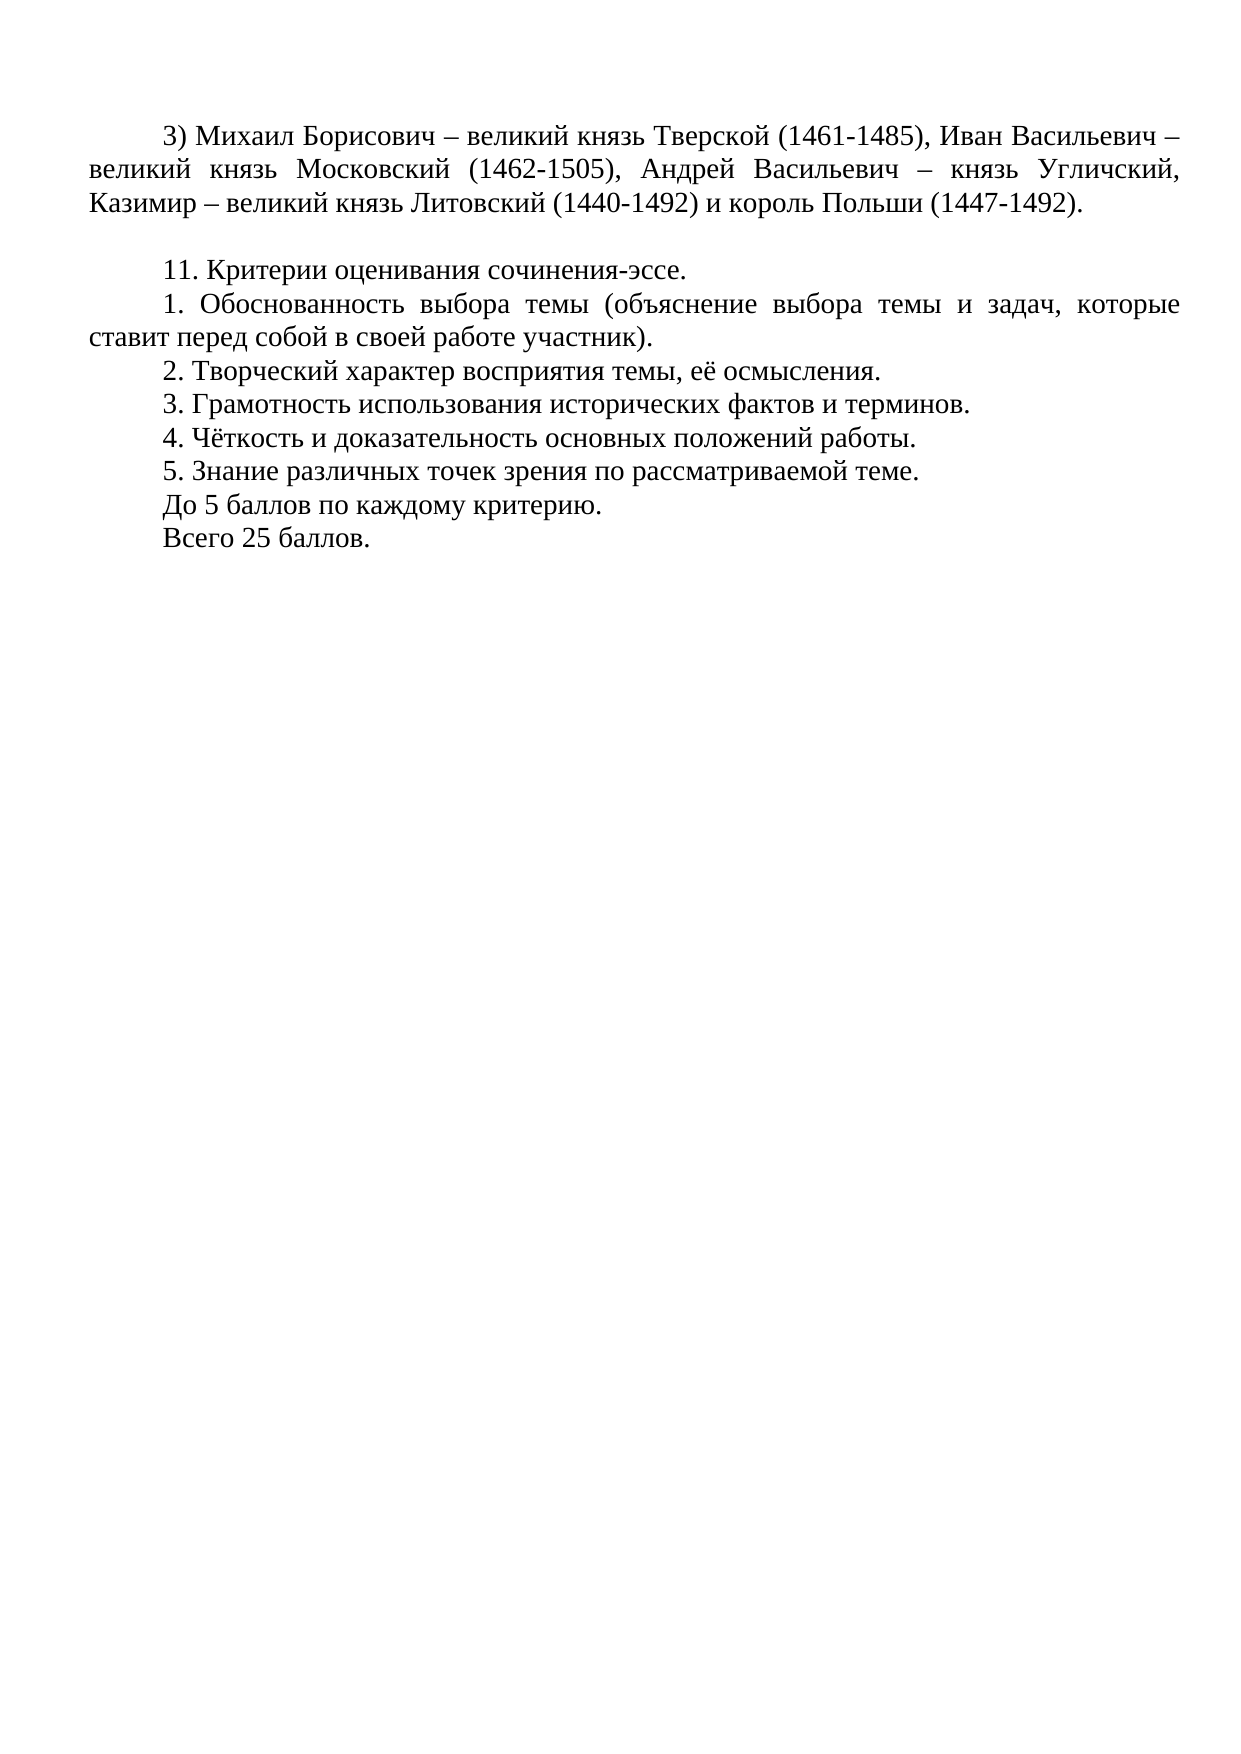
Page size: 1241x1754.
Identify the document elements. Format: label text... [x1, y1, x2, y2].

text 5. Знание различных точек зрения по рассматриваемой теме. [89, 453, 1181, 487]
text 11. Критерии оценивания сочинения-эссе. [89, 252, 1181, 286]
text 3) Михаил Борисович – великий князь Тверской (1461-1485), Иван Васильевич – великий князь Московский (1462-1505), Андрей Васильевич – князь Угличский, Казимир – великий князь Литовский (1440-1492) и король Польши (1447-1492). [89, 118, 1181, 219]
text 2. Творческий характер восприятия темы, её осмысления. [89, 353, 1181, 386]
text 1. Обоснованность выбора темы (объяснение выбора темы и задач, которые ставит перед собой в своей работе участник). [89, 286, 1181, 353]
text До 5 баллов по каждому критерию. [89, 487, 1181, 521]
text Всего 25 баллов. [89, 521, 1181, 554]
text 4. Чёткость и доказательность основных положений работы. [89, 420, 1181, 453]
text 3. Грамотность использования исторических фактов и терминов. [89, 386, 1181, 420]
